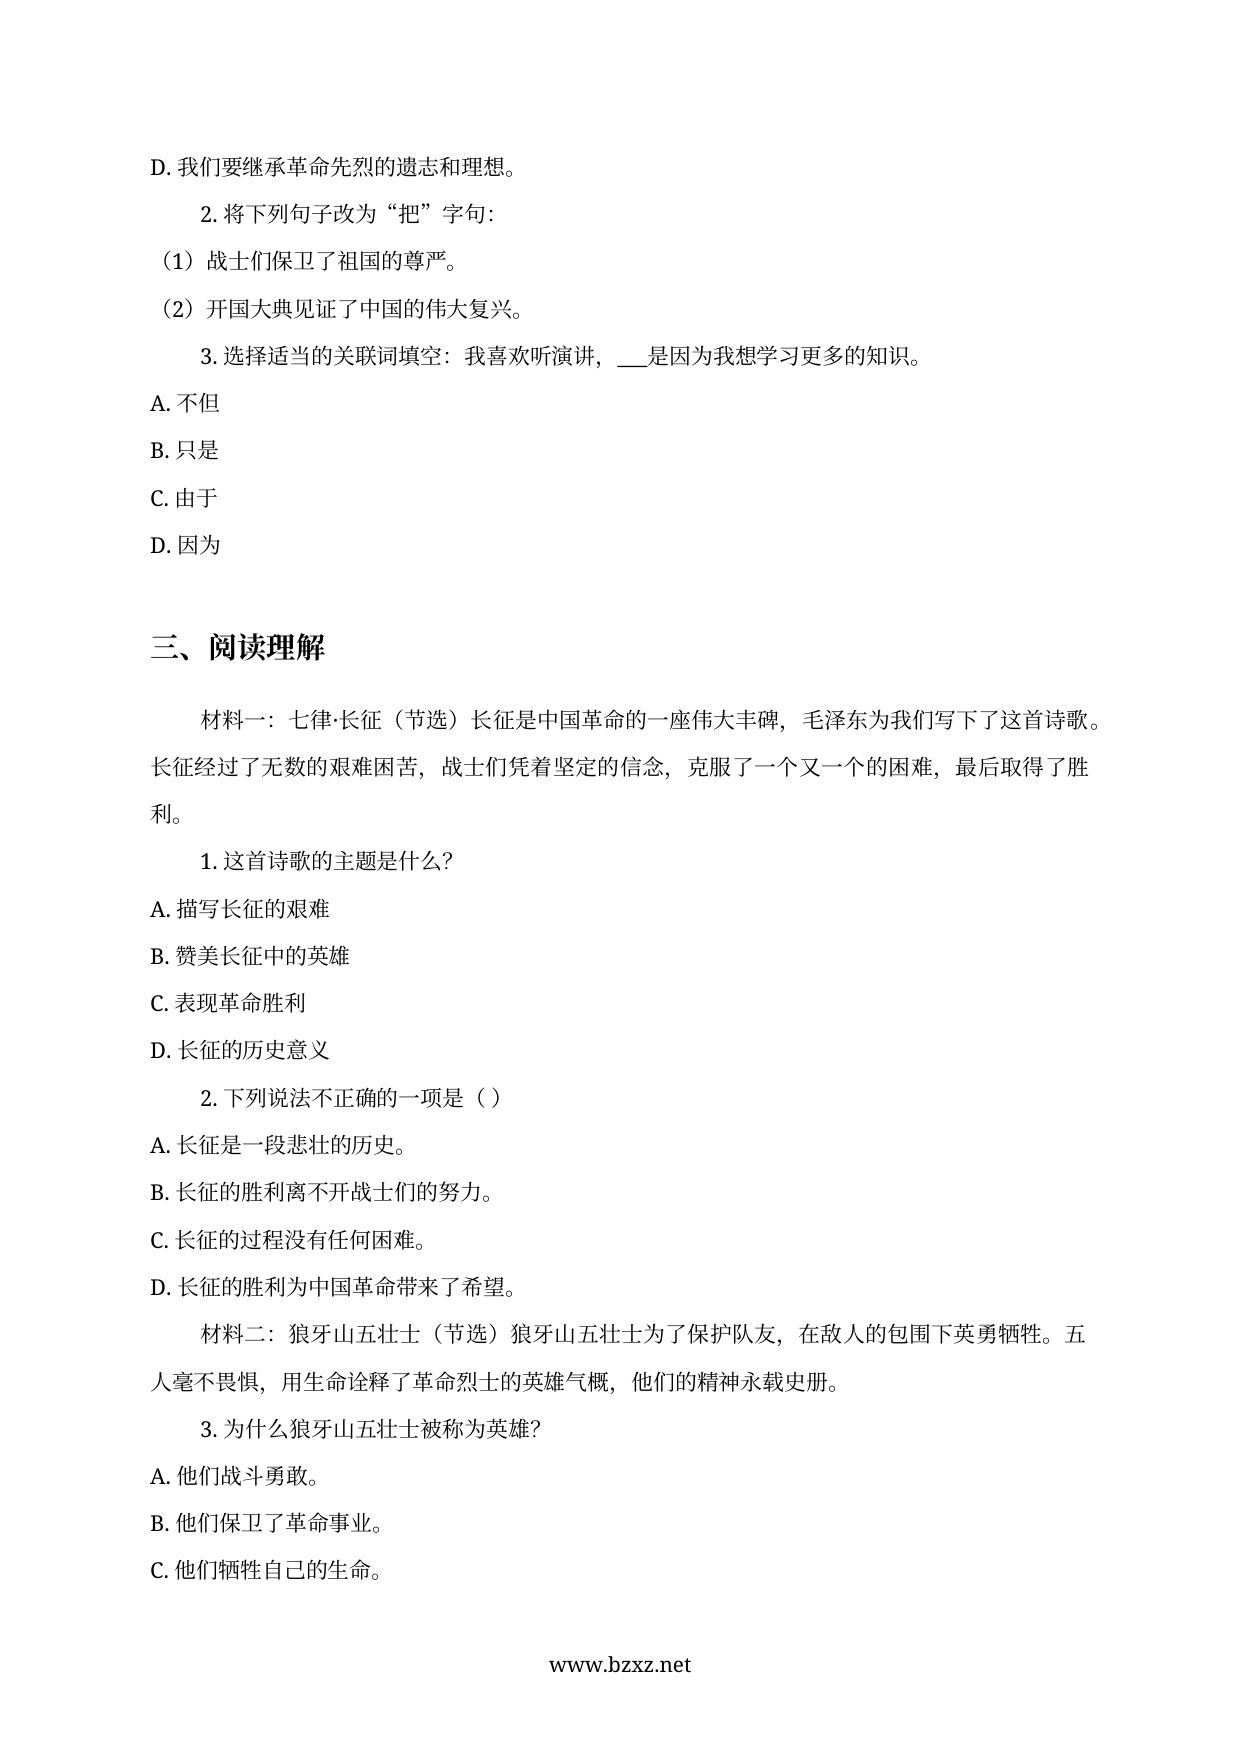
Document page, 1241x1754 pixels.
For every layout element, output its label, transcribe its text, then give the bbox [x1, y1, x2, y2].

text A. 描写长征的艰难 [150, 892, 1090, 923]
text B. 赞美长征中的英雄 [150, 939, 1090, 971]
text D. 长征的胜利为中国革命带来了希望。 [150, 1270, 1090, 1302]
text B. 他们保卫了革命事业。 [150, 1506, 1090, 1538]
text C. 表现革命胜利 [150, 986, 1090, 1018]
text C. 他们牺牲自己的生命。 [150, 1554, 1090, 1585]
text 2. 将下列句子改为“把”字句： [150, 197, 1090, 229]
text 2. 下列说法不正确的一项是（ ） [150, 1081, 1090, 1113]
text C. 由于 [150, 481, 1090, 513]
text （1）战士们保卫了祖国的尊严。 [150, 244, 1090, 276]
text （2）开国大典见证了中国的伟大复兴。 [150, 292, 1090, 323]
text 3. 选择适当的关联词填空：我喜欢听演讲，___是因为我想学习更多的知识。 [150, 339, 1090, 371]
text A. 长征是一段悲壮的历史。 [150, 1128, 1090, 1160]
text C. 长征的过程没有任何困难。 [150, 1223, 1090, 1254]
text D. 我们要继承革命先烈的遗志和理想。 [150, 150, 1090, 182]
text D. 因为 [150, 528, 1090, 560]
text D. 长征的历史意义 [150, 1034, 1090, 1065]
text 3. 为什么狼牙山五壮士被称为英雄？ [150, 1412, 1090, 1443]
text 材料二：狼牙山五壮士（节选）狼牙山五壮士为了保护队友，在敌人的包围下英勇牺牲。五人毫不畏惧，用生命诠释了革命烈士的英雄气概，他们的精神永载史册。 [150, 1317, 1090, 1396]
text B. 长征的胜利离不开战士们的努力。 [150, 1176, 1090, 1207]
text B. 只是 [150, 434, 1090, 465]
subtitle 三、阅读理解 [150, 624, 1090, 666]
text 材料一：七律·长征（节选）长征是中国革命的一座伟大丰碑，毛泽东为我们写下了这首诗歌。长征经过了无数的艰难困苦，战士们凭着坚定的信念，克服了一个又一个的困难，最后取得了胜利。 [150, 703, 1090, 829]
text A. 他们战斗勇敢。 [150, 1459, 1090, 1491]
text 1. 这首诗歌的主题是什么？ [150, 844, 1090, 876]
text A. 不但 [150, 386, 1090, 418]
